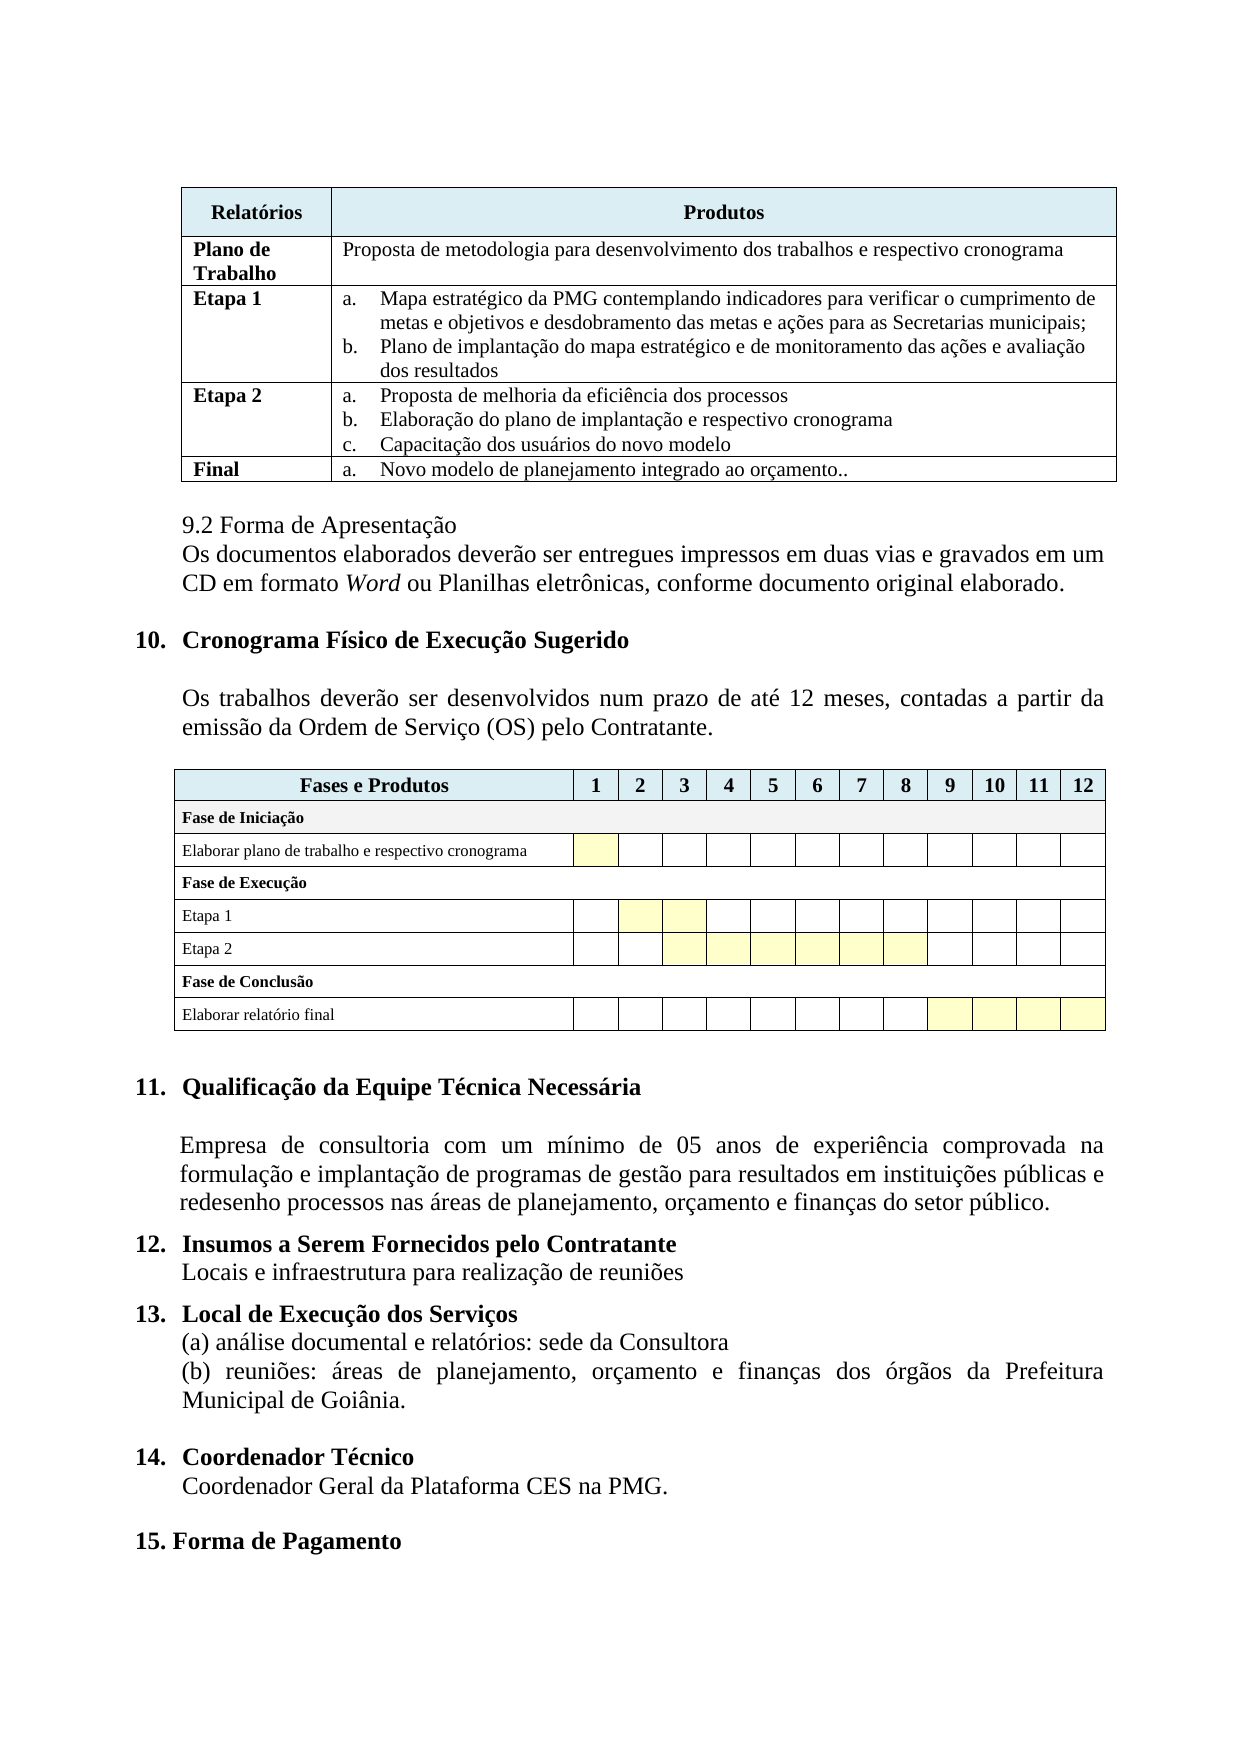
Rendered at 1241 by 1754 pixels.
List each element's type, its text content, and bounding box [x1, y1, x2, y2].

table_header 9 [928, 770, 972, 800]
text Empresa de consultoria com um mínimo de 05 anos de experiência comprovada na formulação e implantação de programas de gestão para resultados em instituições públicas e redesenho processos nas áreas de planejamento, orçamento e finanças do setor público. [179, 1130, 1105, 1216]
table_cell [1061, 900, 1105, 932]
table_cell [884, 900, 927, 932]
table_cell [1017, 998, 1060, 1030]
table_header 2 [619, 770, 662, 800]
table_cell [928, 900, 972, 932]
table_cell [707, 933, 750, 964]
table_header 11 [1017, 770, 1060, 800]
text 9.2 Forma de Apresentação [135, 510, 1105, 539]
table_cell [707, 900, 750, 932]
list (a) análise documental e relatórios: sede da Consultora [181, 1327, 1105, 1356]
list (b) reuniões: áreas de planejamento, orçamento e finanças dos órgãos da Prefeitura Municipal de Goiânia. [181, 1356, 1105, 1414]
table_cell Mapa estratégico da PMG contemplando indicadores para verificar o cumprimento de metas e objetivos e desdobramento das metas e ações para as Secretarias municipais; Plano de implantação do mapa estratégico e de monitoramento das ações e avaliação dos resultados [332, 286, 1116, 382]
text 13. Local de Execução dos Serviços [135, 1299, 1105, 1327]
table_cell [796, 834, 839, 866]
table_cell [884, 834, 927, 866]
table_cell [619, 998, 662, 1030]
table_cell Etapa 2 [175, 933, 573, 964]
table_cell Etapa 1 [182, 286, 331, 382]
table_cell Plano de Trabalho [182, 237, 331, 285]
table_cell [663, 933, 706, 964]
table_header 3 [663, 770, 706, 800]
table_cell [574, 900, 618, 932]
table_cell Elaborar plano de trabalho e respectivo cronograma [175, 834, 573, 866]
table_cell Etapa 2 [182, 383, 331, 456]
table_cell [884, 933, 927, 964]
table_header Fases e Produtos [175, 770, 573, 800]
table_cell [796, 933, 839, 964]
text 12. Insumos a Serem Fornecidos pelo Contratante [135, 1229, 1105, 1257]
table_cell [928, 998, 972, 1030]
table_header 6 [796, 770, 839, 800]
table_header 1 [574, 770, 618, 800]
table_cell [928, 933, 972, 964]
text Coordenador Geral da Plataforma CES na PMG. [135, 1471, 1105, 1500]
table_cell [707, 998, 750, 1030]
table_cell [1061, 834, 1105, 866]
table_cell [840, 900, 883, 932]
text 14. Coordenador Técnico [135, 1442, 1105, 1471]
table_cell [1017, 933, 1060, 964]
table_cell [1061, 998, 1105, 1030]
table_cell [928, 834, 972, 866]
table_header 10 [973, 770, 1016, 800]
table_cell [663, 834, 706, 866]
table_cell Etapa 1 [175, 900, 573, 932]
table_cell Fase de Conclusão [175, 966, 1105, 997]
table_header 5 [751, 770, 795, 800]
table_cell Proposta de metodologia para desenvolvimento dos trabalhos e respectivo cronograma [332, 237, 1116, 285]
table_cell Elaborar relatório final [175, 998, 573, 1030]
table_cell [751, 933, 795, 964]
table_cell [840, 834, 883, 866]
table_cell [1017, 900, 1060, 932]
table_cell [973, 933, 1016, 964]
text Os documentos elaborados deverão ser entregues impressos em duas vias e gravados em um CD em formato Word ou Planilhas eletrônicas, conforme documento original elaborado. [182, 539, 1105, 597]
table_cell [707, 834, 750, 866]
table_cell [574, 998, 618, 1030]
table_cell [840, 933, 883, 964]
text Os trabalhos deverão ser desenvolvidos num prazo de até 12 meses, contadas a partir da emissão da Ordem de Serviço (OS) pelo Contratante. [182, 683, 1105, 740]
table_cell [619, 834, 662, 866]
table_cell Novo modelo de planejamento integrado ao orçamento.. [332, 457, 1116, 481]
table_cell [796, 900, 839, 932]
table_cell [574, 933, 618, 964]
table_cell [1061, 933, 1105, 964]
table_cell [574, 834, 618, 866]
table_cell [751, 998, 795, 1030]
table_cell Final [182, 457, 331, 481]
list Locais e infraestrutura para realização de reuniões [181, 1257, 1105, 1286]
table_header 12 [1061, 770, 1105, 800]
table_cell [884, 998, 927, 1030]
table_cell [973, 834, 1016, 866]
table_cell Proposta de melhoria da eficiência dos processos Elaboração do plano de implantação e respectivo cronograma Capacitação dos usuários do novo modelo [332, 383, 1116, 456]
table_cell Fase de Execução [175, 867, 1105, 899]
table_cell Fase de Iniciação [175, 801, 1105, 833]
table_cell [1017, 834, 1060, 866]
table_header Relatórios [182, 188, 331, 236]
table_cell [619, 900, 662, 932]
table_cell [751, 834, 795, 866]
text 11. Qualificação da Equipe Técnica Necessária [135, 1072, 1105, 1101]
table_header 4 [707, 770, 750, 800]
table_cell [751, 900, 795, 932]
text 10. Cronograma Físico de Execução Sugerido [135, 625, 1105, 654]
text 15. Forma de Pagamento [135, 1526, 1105, 1555]
table_cell [663, 998, 706, 1030]
table_cell [973, 900, 1016, 932]
table_cell [619, 933, 662, 964]
table_cell [796, 998, 839, 1030]
table_header 7 [840, 770, 883, 800]
table_cell [840, 998, 883, 1030]
table_cell [973, 998, 1016, 1030]
table_header 8 [884, 770, 927, 800]
table_header Produtos [332, 188, 1116, 236]
table_cell [663, 900, 706, 932]
